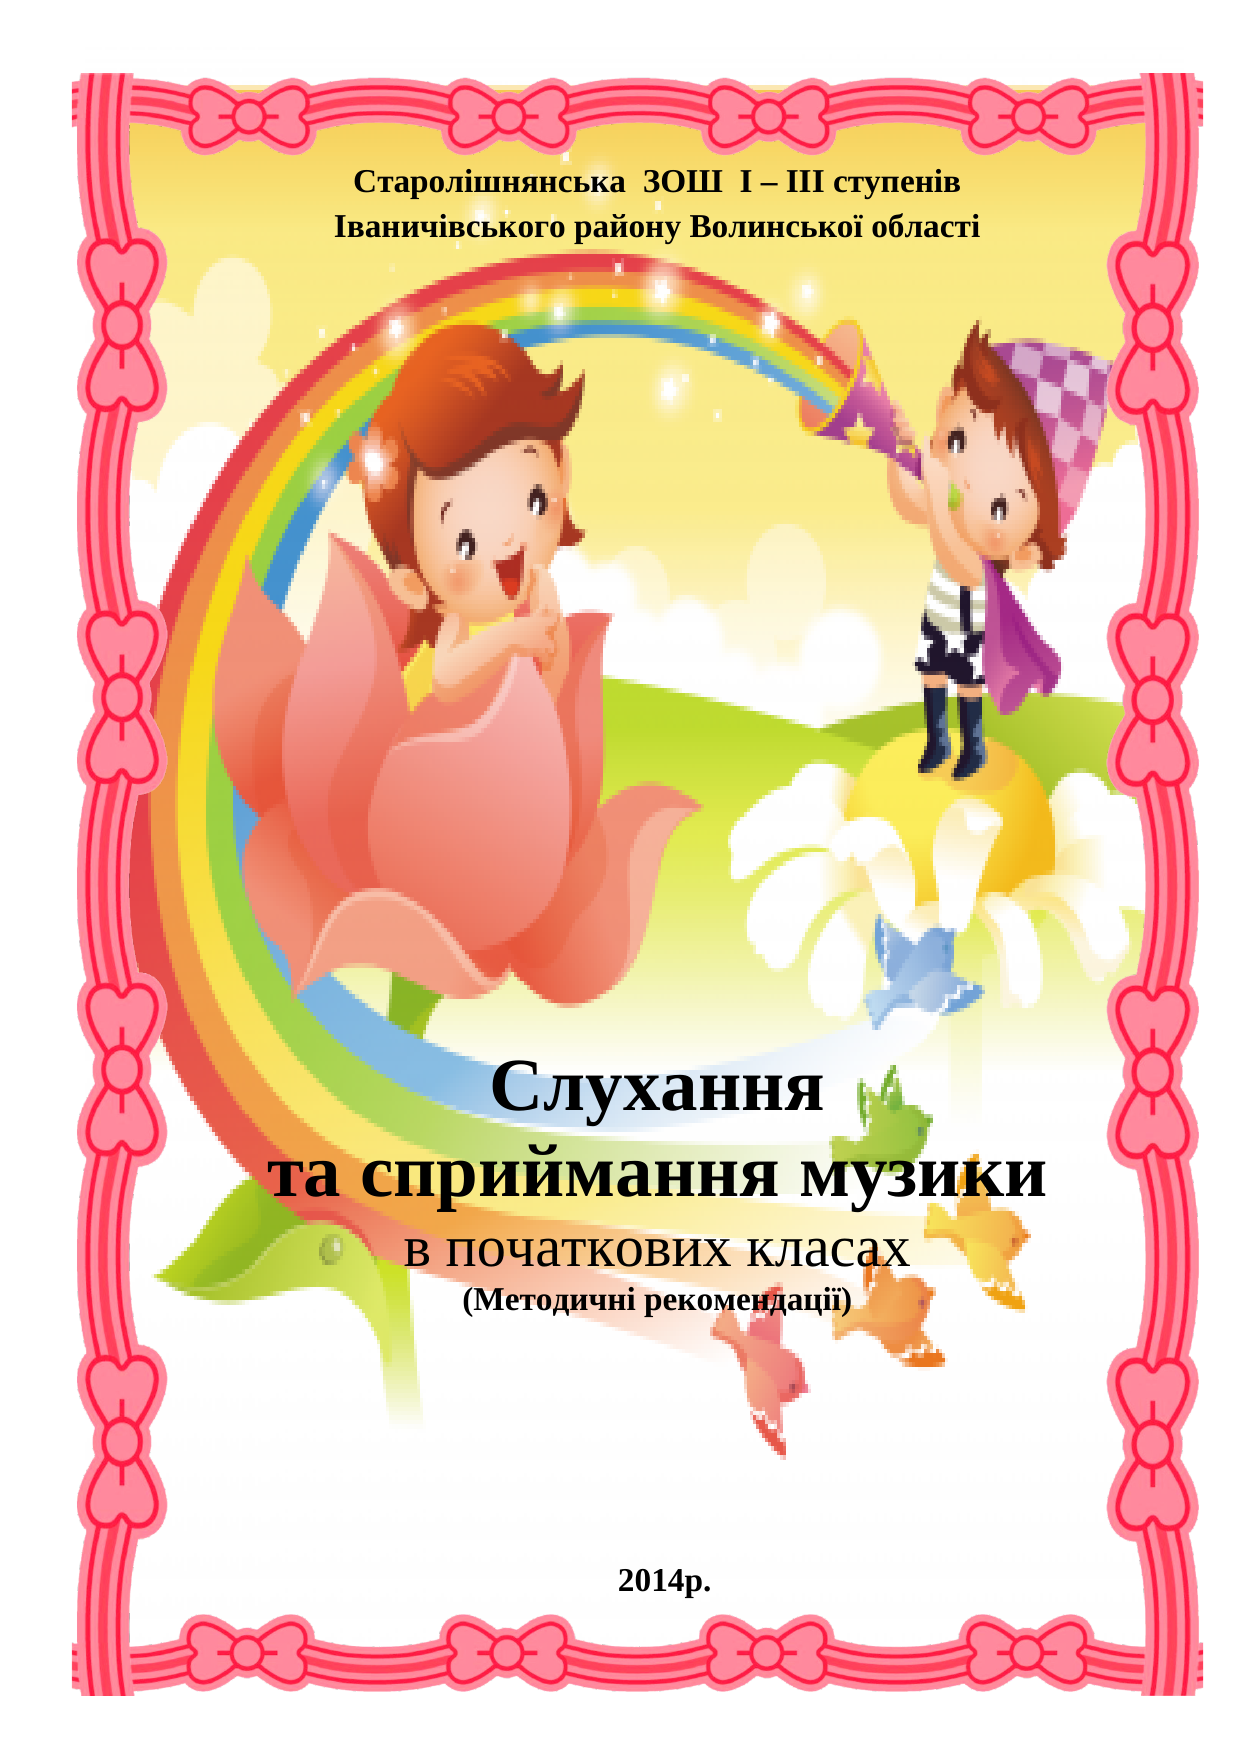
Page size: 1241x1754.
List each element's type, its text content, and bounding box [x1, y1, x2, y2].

text Cтаролішнянська ЗОШ І – ІІІ ступенів [74, 162, 1196, 200]
text Іваничівського району Волинської області [74, 206, 1196, 276]
text (Методичні рекомендації) [74, 1279, 1196, 1318]
text та сприймання музики [74, 1126, 1196, 1212]
text в початкових класах [74, 1212, 1196, 1279]
picture [71, 47, 1204, 1696]
text 2014р. [74, 1560, 1196, 1599]
text Слухання [74, 1040, 1196, 1126]
